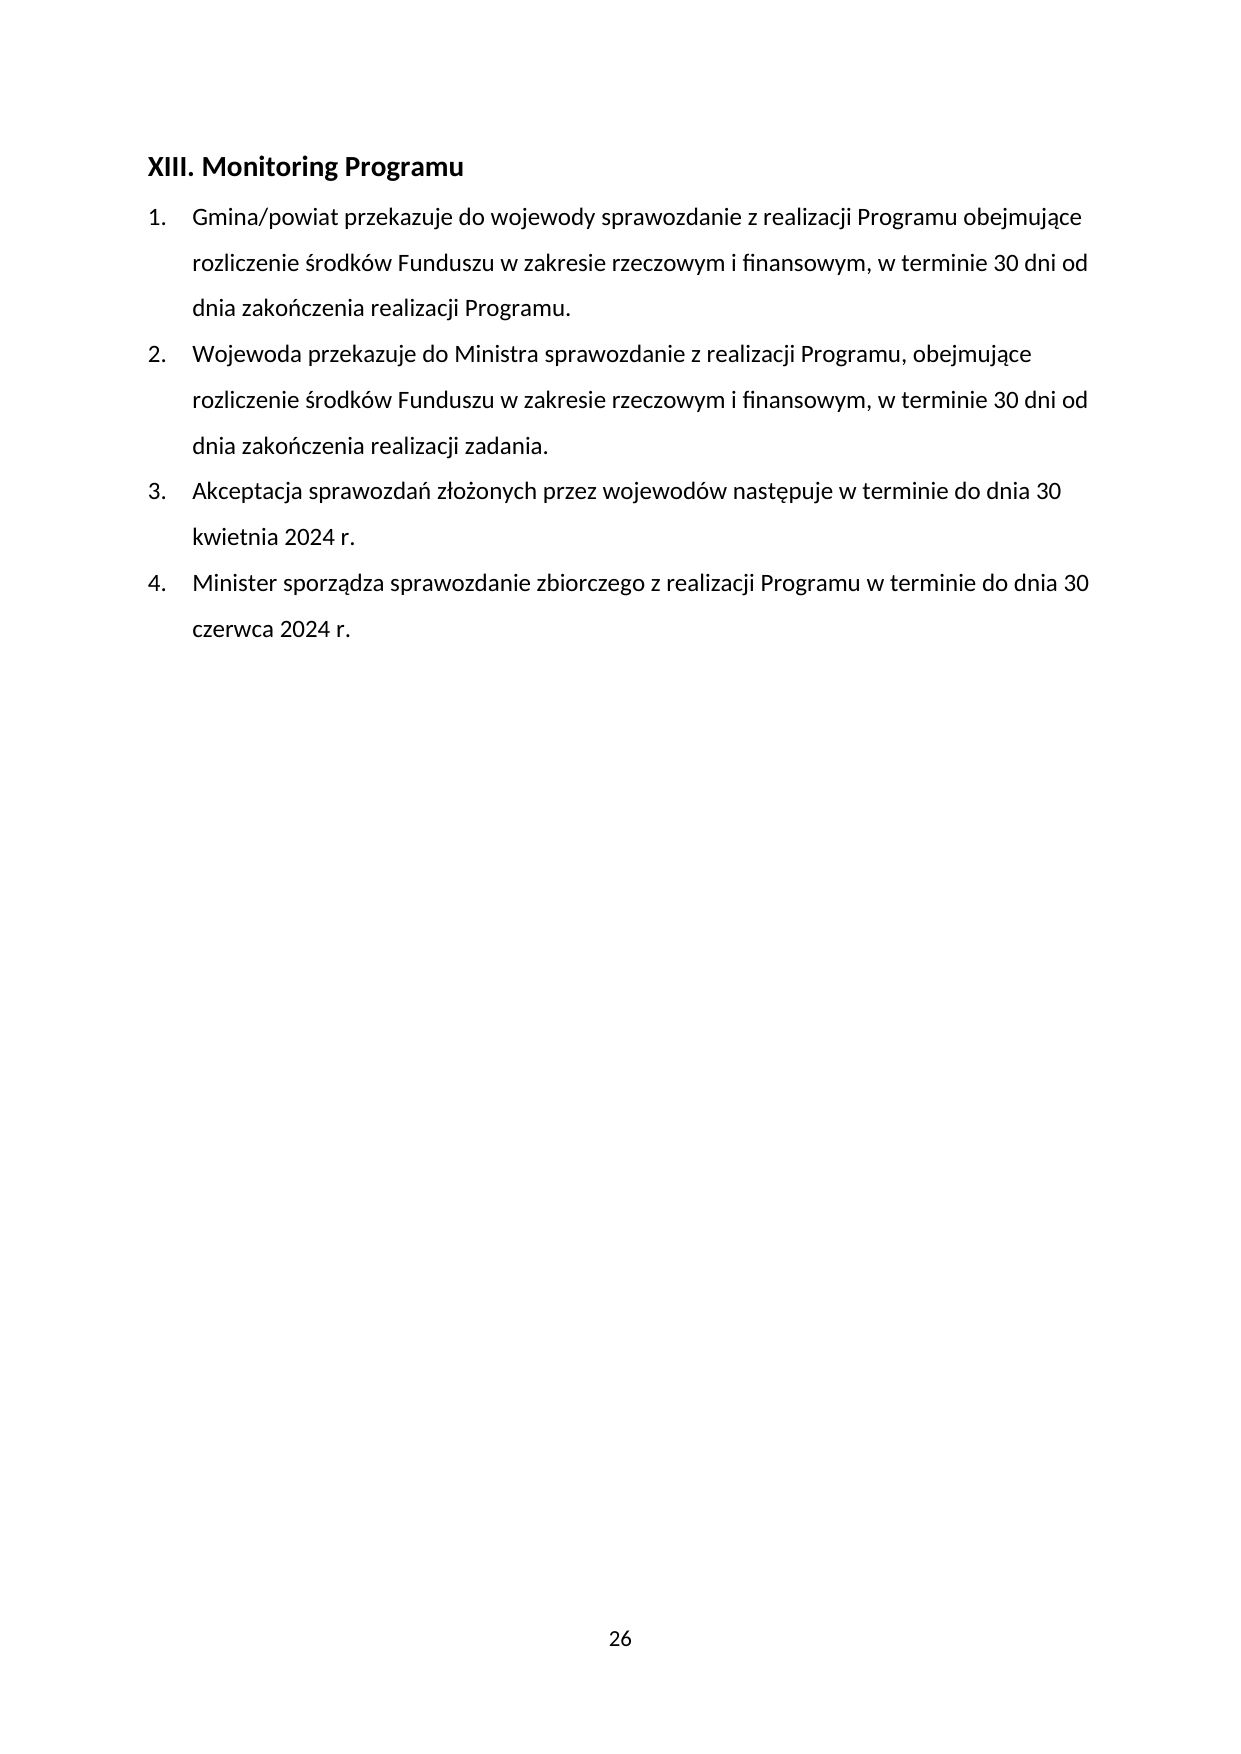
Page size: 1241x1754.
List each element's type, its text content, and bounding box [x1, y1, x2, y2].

list Akceptacja sprawozdań złożonych przez wojewodów następuje w terminie do dnia 30 kwietnia 2024 r. [148, 476, 1092, 552]
list Minister sporządza sprawozdanie zbiorczego z realizacji Programu w terminie do dnia 30 czerwca 2024 r. [148, 567, 1092, 643]
list Gmina/powiat przekazuje do wojewody sprawozdanie z realizacji Programu obejmujące rozliczenie środków Funduszu w zakresie rzeczowym i finansowym, w terminie 30 dni od dnia zakończenia realizacji Programu. [148, 201, 1092, 323]
list Wojewoda przekazuje do Ministra sprawozdanie z realizacji Programu, obejmujące rozliczenie środków Funduszu w zakresie rzeczowym i finansowym, w terminie 30 dni od dnia zakończenia realizacji zadania. [148, 338, 1092, 460]
text XIII. Monitoring Programu [148, 148, 1092, 183]
